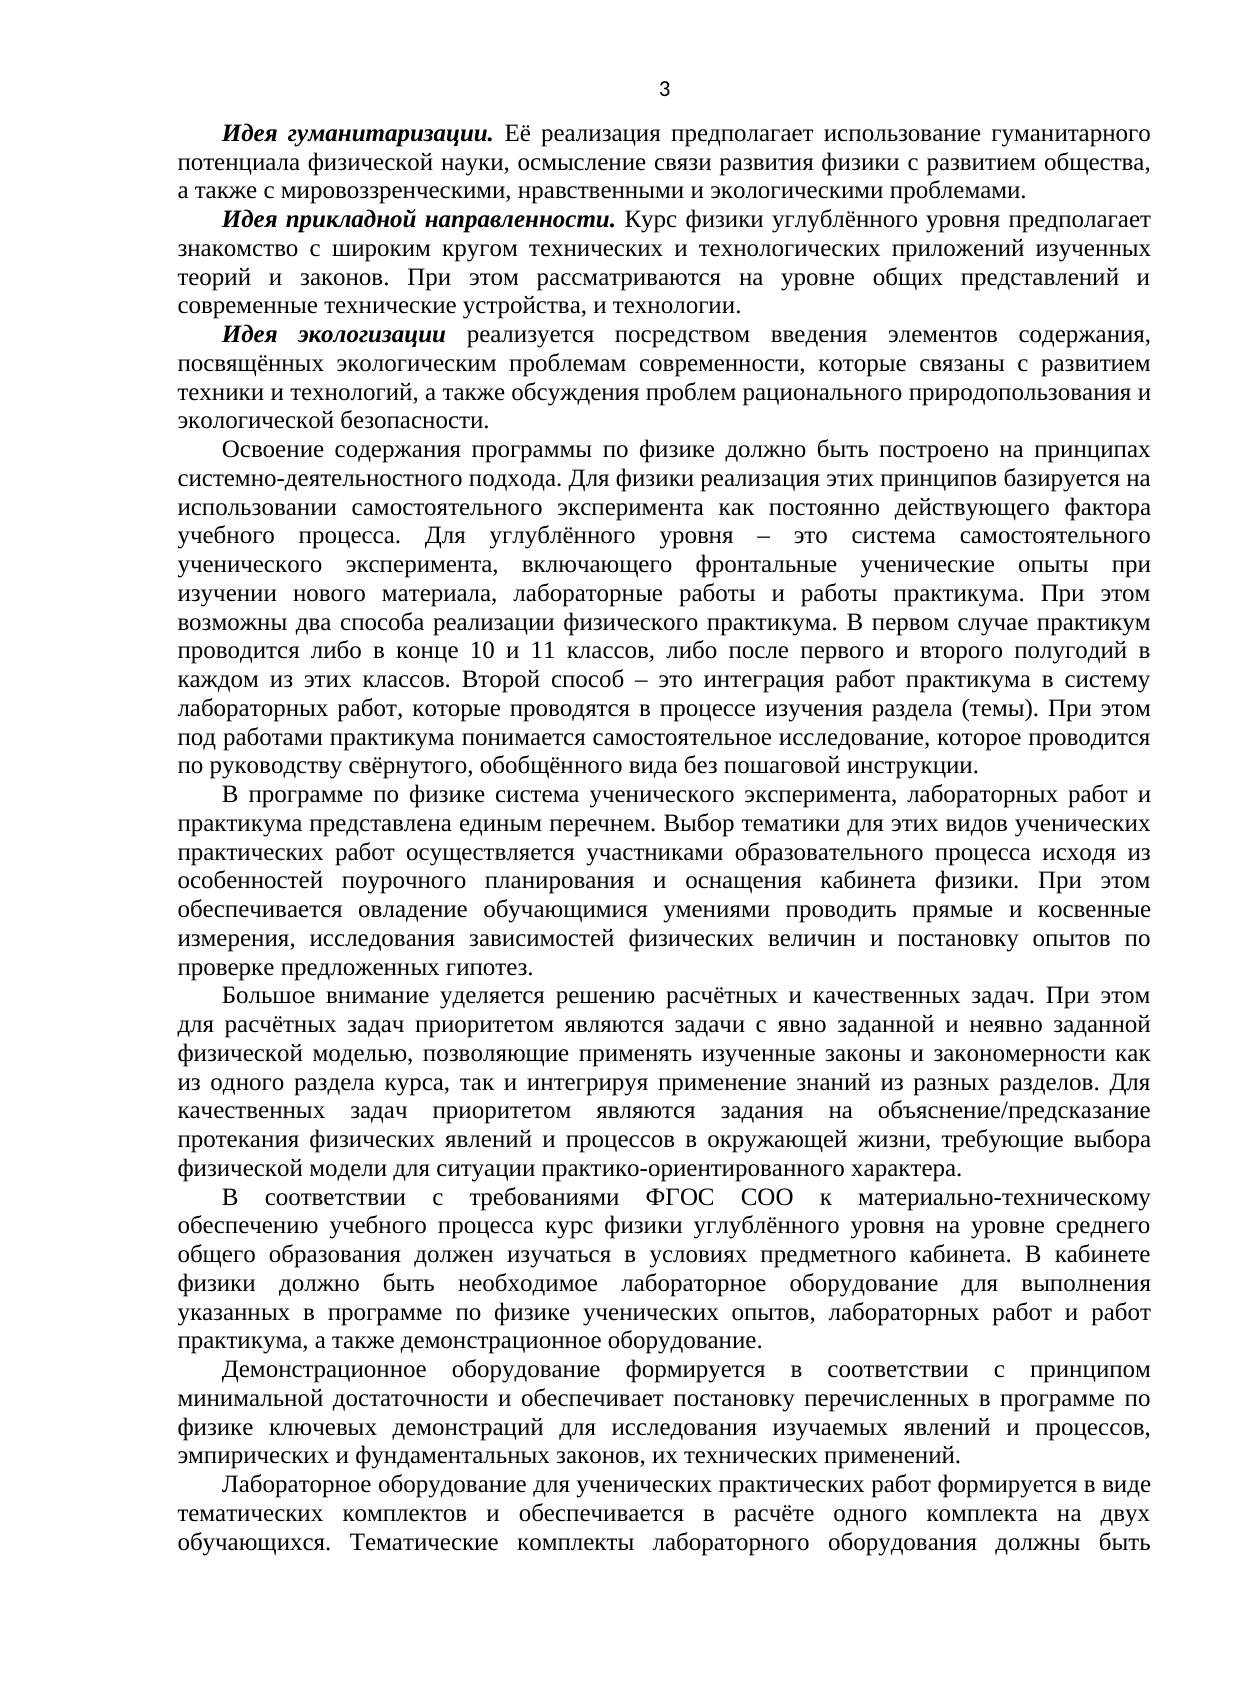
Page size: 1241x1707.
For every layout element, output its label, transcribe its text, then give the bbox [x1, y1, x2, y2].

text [177, 1469, 1152, 1556]
text Большое внимание уделяется решению расчётных и качественных задач. При этом для расчётных задач приоритетом являются задачи с явно заданной и неявно заданной физической моделью, позволяющие применять изученные законы и закономерности как из одного раздела курса, так и интегрируя применение знаний из разных разделов. Для качественных задач приоритетом являются задания на объяснение/предсказание протекания физических явлений и процессов в окружающей жизни, требующие выбора физической модели для ситуации практико-ориентированного характера. [177, 981, 1152, 1182]
text В программе по физике система ученического эксперимента, лабораторных работ и практикума представлена единым перечнем. Выбор тематики для этих видов ученических практических работ осуществляется участниками образовательного процесса исходя из особенностей поурочного планирования и оснащения кабинета физики. При этом обеспечивается овладение обучающимися умениями проводить прямые и косвенные измерения, исследования зависимостей физических величин и постановку опытов по проверке предложенных гипотез. [177, 779, 1152, 981]
text Идея прикладной направленности. Курс физики углублённого уровня предполагает знакомство с широким кругом технических и технологических приложений изученных теорий и законов. При этом рассматриваются на уровне общих представлений и современные технические устройства, и технологии. [177, 204, 1152, 319]
text В соответствии с требованиями ФГОС СОО к материально-техническому обеспечению учебного процесса курс физики углублённого уровня на уровне среднего общего образования должен изучаться в условиях предметного кабинета. В кабинете физики должно быть необходимое лабораторное оборудование для выполнения указанных в программе по физике ученических опытов, лабораторных работ и работ практикума, а также демонстрационное оборудование. [177, 1182, 1152, 1354]
text Идея гуманитаризации. Её реализация предполагает использование гуманитарного потенциала физической науки, осмысление связи развития физики с развитием общества, а также с мировоззренческими, нравственными и экологическими проблемами. [177, 118, 1152, 204]
text Освоение содержания программы по физике должно быть построено на принципах системно-деятельностного подхода. Для физики реализация этих принципов базируется на использовании самостоятельного эксперимента как постоянно действующего фактора учебного процесса. Для углублённого уровня – это система самостоятельного ученического эксперимента, включающего фронтальные ученические опыты при изучении нового материала, лабораторные работы и работы практикума. При этом возможны два способа реализации физического практикума. В первом случае практикум проводится либо в конце 10 и 11 классов, либо после первого и второго полугодий в каждом из этих классов. Второй способ – это интеграция работ практикума в систему лабораторных работ, которые проводятся в процессе изучения раздела (темы). При этом под работами практикума понимается самостоятельное исследование, которое проводится по руководству свёрнутого, обобщённого вида без пошаговой инструкции. [177, 434, 1152, 779]
text Демонстрационное оборудование формируется в соответствии с принципом минимальной достаточности и обеспечивает постановку перечисленных в программе по физике ключевых демонстраций для исследования изучаемых явлений и процессов, эмпирических и фундаментальных законов, их технических применений. [177, 1354, 1152, 1469]
text Идея экологизации реализуется посредством введения элементов содержания, посвящённых экологическим проблемам современности, которые связаны с развитием техники и технологий, а также обсуждения проблем рационального природопользования и экологической безопасности. [177, 319, 1152, 434]
